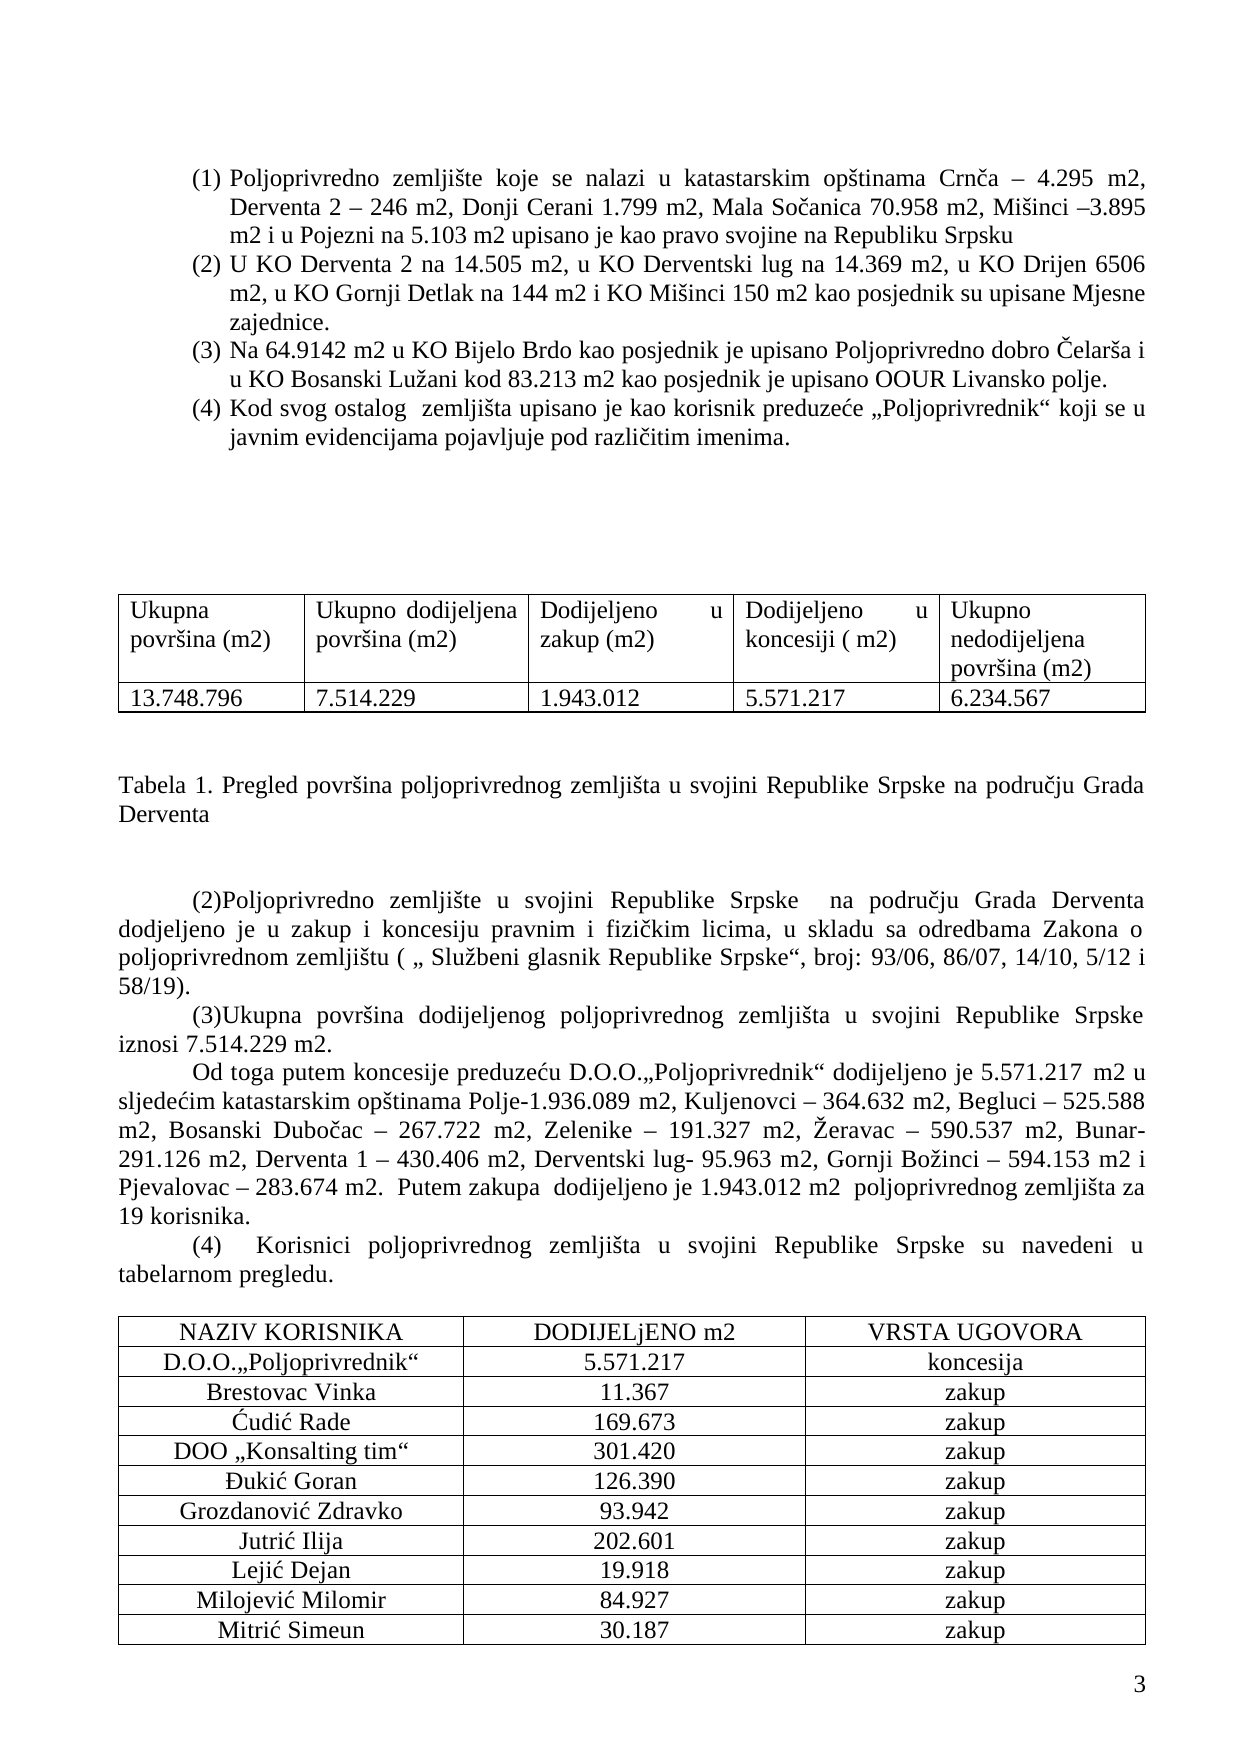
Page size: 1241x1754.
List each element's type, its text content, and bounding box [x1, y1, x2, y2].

table_cell Ćudić Rade [119, 1407, 463, 1435]
text (2)Poljoprivredno zemljište u svojini Republike Srpske na području Grada Derventa dodjeljeno je u zakup i koncesiju pravnim i fizičkim licima, u skladu sa odredbama Zakona o poljoprivrednom zemljištu ( „ Službeni glasnik Republike Srpske“, broj: 93/06, 86/07, 14/10, 5/12 i 58/19). [118, 885, 1146, 1000]
table_cell zakup [806, 1436, 1145, 1465]
list Poljoprivredno zemljište koje se nalazi u katastarskim opštinama Crnča – 4.295 m2, Derventa 2 – 246 m2, Donji Cerani 1.799 m2, Mala Sočanica 70.958 m2, Mišinci –3.895 m2 i u Pojezni na 5.103 m2 upisano je kao pravo svojine na Republiku Srpsku [192, 163, 1146, 249]
list Kod svog ostalog zemljišta upisano je kao korisnik preduzeće „Poljoprivrednik“ koji se u javnim evidencijama pojavljuje pod različitim imenima. [192, 393, 1146, 451]
table_header NAZIV KORISNIKA [119, 1317, 463, 1346]
table_cell Lejić Dejan [119, 1556, 463, 1584]
table_cell 30.187 [464, 1615, 805, 1644]
table_cell zakup [806, 1556, 1145, 1584]
table_cell 5.571.217 [464, 1347, 805, 1376]
table_cell 169.673 [464, 1407, 805, 1435]
table_cell 301.420 [464, 1436, 805, 1465]
table_cell 5.571.217 [734, 683, 939, 711]
table_header Dodijeljeno u zakup (m2) [529, 595, 733, 682]
list Na 64.9142 m2 u KO Bijelo Brdo kao posjednik je upisano Poljoprivredno dobro Čelarša i u KO Bosanski Lužani kod 83.213 m2 kao posjednik je upisano OOUR Livansko polje. [192, 336, 1146, 393]
table_cell zakup [806, 1585, 1145, 1614]
table_cell Mitrić Simeun [119, 1615, 463, 1644]
table_cell Brestovac Vinka [119, 1377, 463, 1406]
text (4) Korisnici poljoprivrednog zemljišta u svojini Republike Srpske su navedeni u tabelarnom pregledu. [118, 1230, 1146, 1287]
table_cell 6.234.567 [940, 683, 1145, 711]
text Tabela 1. Pregled površina poljoprivrednog zemljišta u svojini Republike Srpske na području Grada Derventa [118, 770, 1146, 827]
table_cell 19.918 [464, 1556, 805, 1584]
text (3)Ukupna površina dodijeljenog poljoprivrednog zemljišta u svojini Republike Srpske iznosi 7.514.229 m2. [118, 1000, 1146, 1057]
table_header Dodijeljeno u koncesiji ( m2) [734, 595, 939, 682]
table_cell Milojević Milomir [119, 1585, 463, 1614]
table_header Ukupno nedodijeljena površina (m2) [940, 595, 1145, 682]
table_cell Grozdanović Zdravko [119, 1496, 463, 1525]
table_cell 7.514.229 [305, 683, 528, 711]
table_cell D.O.O.„Poljoprivrednik“ [119, 1347, 463, 1376]
table_cell Jutrić Ilija [119, 1526, 463, 1554]
table_cell koncesija [806, 1347, 1145, 1376]
table_cell 126.390 [464, 1466, 805, 1495]
table_cell zakup [806, 1496, 1145, 1525]
table_cell DOO „Konsalting tim“ [119, 1436, 463, 1465]
text Od toga putem koncesije preduzeću D.O.O.„Poljoprivrednik“ dodijeljeno je 5.571.217 m2 u sljedećim katastarskim opštinama Polje-1.936.089 m2, Kuljenovci – 364.632 m2, Begluci – 525.588 m2, Bosanski Dubočac – 267.722 m2, Zelenike – 191.327 m2, Žeravac – 590.537 m2, Bunar- 291.126 m2, Derventa 1 – 430.406 m2, Derventski lug- 95.963 m2, Gornji Božinci – 594.153 m2 i Pjevalovac – 283.674 m2. Putem zakupa dodijeljeno je 1.943.012 m2 poljoprivrednog zemljišta za 19 korisnika. [118, 1057, 1146, 1230]
table_cell 202.601 [464, 1526, 805, 1554]
table_header VRSTA UGOVORA [806, 1317, 1145, 1346]
table_cell 93.942 [464, 1496, 805, 1525]
table_cell zakup [806, 1407, 1145, 1435]
table_cell zakup [806, 1466, 1145, 1495]
list U KO Derventa 2 na 14.505 m2, u KO Derventski lug na 14.369 m2, u KO Drijen 6506 m2, u KO Gornji Detlak na 144 m2 i KO Mišinci 150 m2 kao posjednik su upisane Mjesne zajednice. [192, 249, 1146, 336]
table_cell 1.943.012 [529, 683, 733, 711]
table_cell zakup [806, 1615, 1145, 1644]
table_header Ukupna površina (m2) [119, 595, 304, 682]
table_header DODIJELjENO m2 [464, 1317, 805, 1346]
table_cell Đukić Goran [119, 1466, 463, 1495]
table_cell zakup [806, 1377, 1145, 1406]
table_cell 13.748.796 [119, 683, 304, 711]
table_cell 11.367 [464, 1377, 805, 1406]
table_header Ukupno dodijeljena površina (m2) [305, 595, 528, 682]
table_cell zakup [806, 1526, 1145, 1554]
table_cell 84.927 [464, 1585, 805, 1614]
